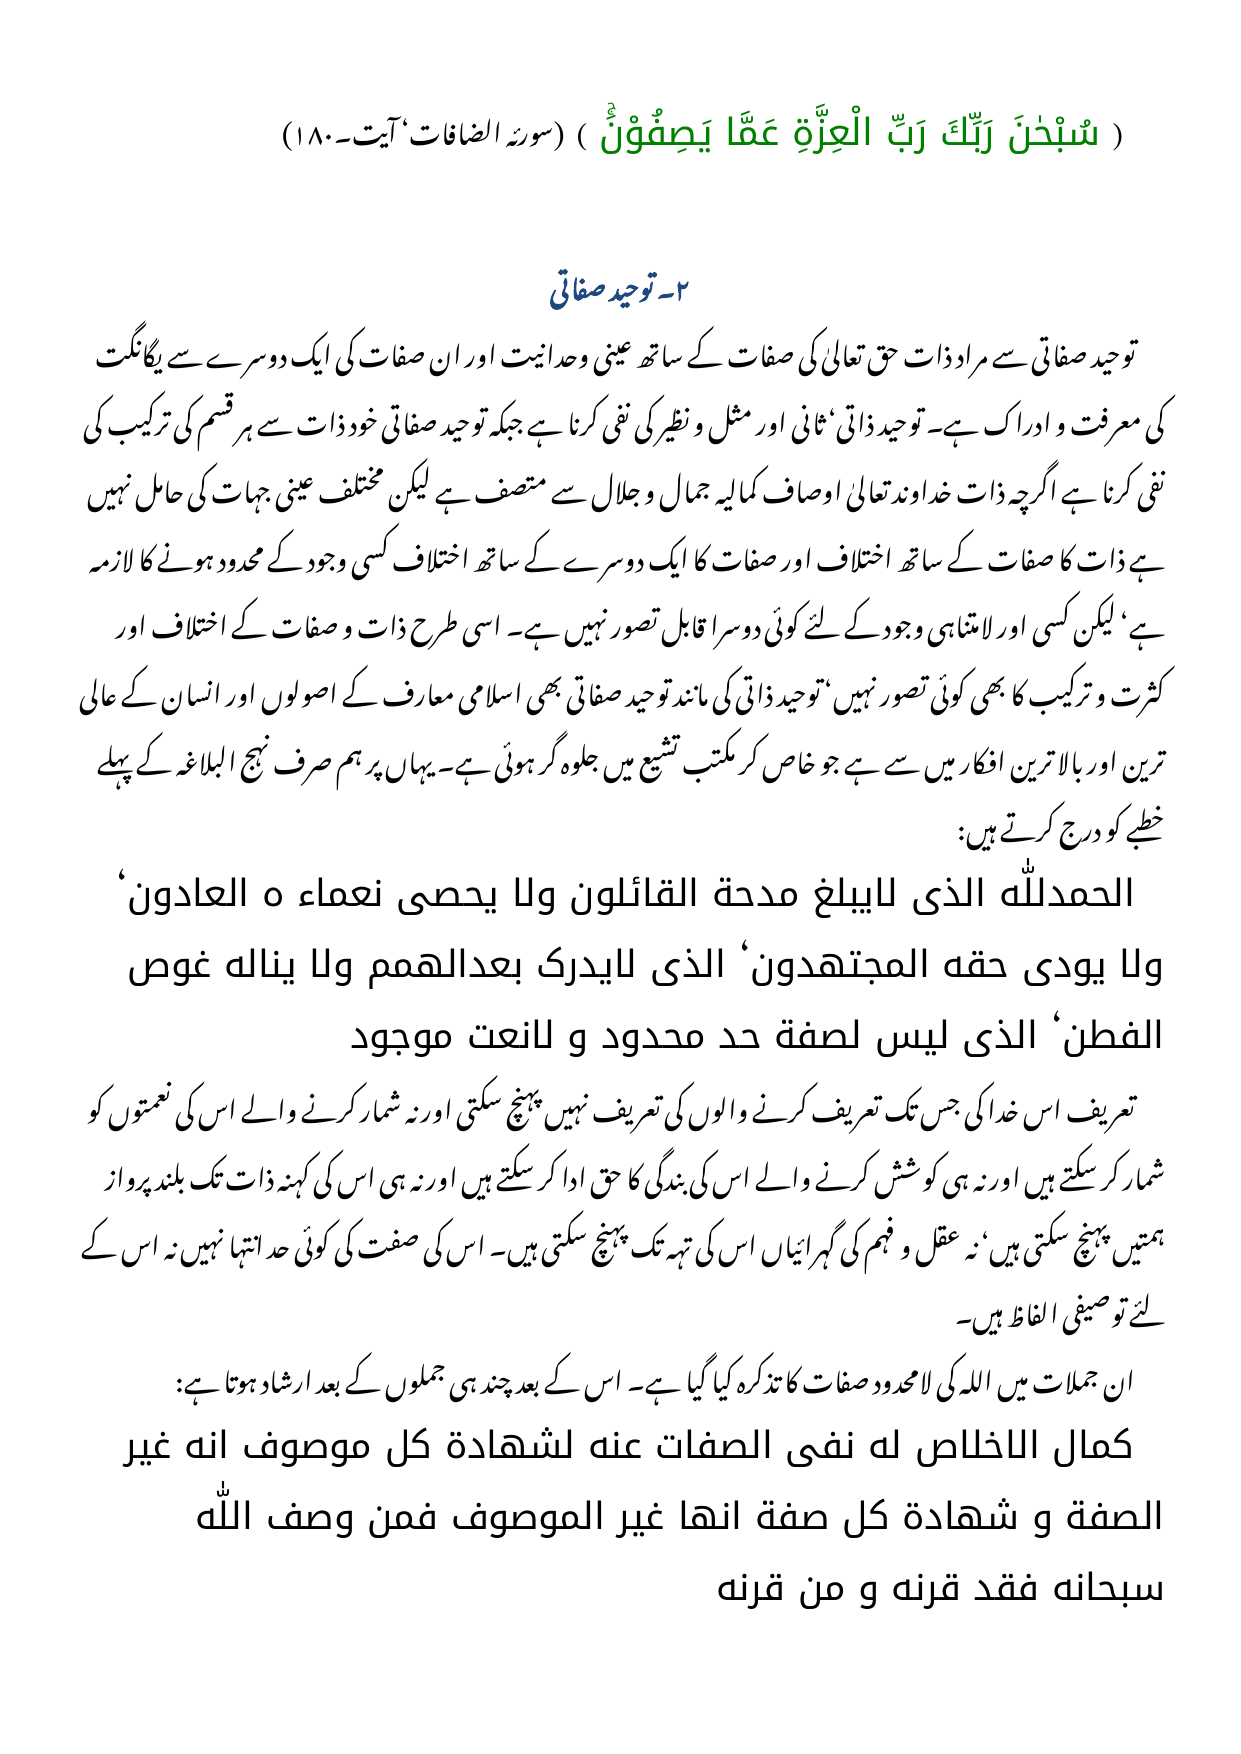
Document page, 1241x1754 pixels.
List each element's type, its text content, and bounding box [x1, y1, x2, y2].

text ( سُبْحٰنَ رَبِّكَ رَبِّ الْعِزَّةِ عَمَّا يَصِفُوْنَۚ ) (سورئہ الضافات‘ آیت۔۱۸۰) [75, 94, 1165, 168]
text کمال الاخلاص له نفی الصفات عنه لشهادة کل موصوف انه غیر الصفة و شهادة کل صفة انها غیر الموصوف فمن وصف اللّٰه سبحانه فقد قرنه و من قرنه [75, 1410, 1165, 1623]
text الحمدللّٰه الذی لایبلغ مدحة القائلون ولا یحصی نعماء ه العادون‘ ولا یودی حقه المجتهدون‘ الذی لایدرک بعدالهمم ولا یناله غوص الفطن‘ الذی لیس لصفة حد محدود و لانعت موجود [75, 858, 1165, 1071]
text ان جملات میں اللہ کی لامحدود صفات کا تذکرہ کیا گیا ہے۔ اس کے بعد چند ہی جملوں کے بعد ارشاد ہوتا ہے: [75, 1342, 1165, 1410]
subtitle ۲۔ توحید صفاتی [75, 248, 1165, 316]
text توحید صفاتی سے مراد ذات حق تعالیٰ کی صفات کے ساتھ عینی وحدانیت اور ان صفات کی ایک دوسرے سے یگانگت کی معرفت و ادراک ہے۔ توحید ذاتی‘ ثانی اور مثل و نظیر کی نفی کرنا ہے جبکہ توحید صفاتی خود ذات سے ہر قسم کی ترکیب کی نفی کرنا ہے اگرچہ ذات خداوند تعالیٰ اوصاف کمالیہ جمال و جلال سے متصف ہے لیکن مختلف عینی جہات کی حامل نہیں ہے ذات کا صفات کے ساتھ اختلاف اور صفات کا ایک دوسرے کے ساتھ اختلاف کسی وجود کے محدود ہونے کا لازمہ ہے‘ لیکن کسی اور لامتناہی وجود کے لئے کوئی دوسرا قابل تصور نہیں ہے۔ اسی طرح ذات و صفات کے اختلاف اور کثرت و ترکیب کا بھی کوئی تصور نہیں‘ توحید ذاتی کی مانند توحید صفاتی بھی اسلامی معارف کے اصولوں اور انسان کے عالی ترین اور بالا ترین افکار میں سے ہے جو خاص کر مکتب تشیع میں جلوہ گر ہوئی ہے۔ یہاں پر ہم صرف نہج البلاغہ کے پہلے خطبے کو درج کرتے ہیں: [75, 316, 1165, 858]
text تعریف اس خدا کی جس تک تعریف کرنے والوں کی تعریف نہیں پہنچ سکتی اور نہ شمار کرنے والے اس کی نعمتوں کو شمار کر سکتے ہیں اور نہ ہی کوشش کرنے والے اس کی بندگی کا حق ادا کر سکتے ہیں اور نہ ہی اس کی کہنہ ذات تک بلند پرواز ہمتیں پہنچ سکتی ہیں‘ نہ عقل و فہم کی گہرائیاں اس کی تہہ تک پہنچ سکتی ہیں۔ اس کی صفت کی کوئی حد انتہا نہیں نہ اس کے لئے توصیفی الفاظ ہیں۔ [75, 1071, 1165, 1342]
